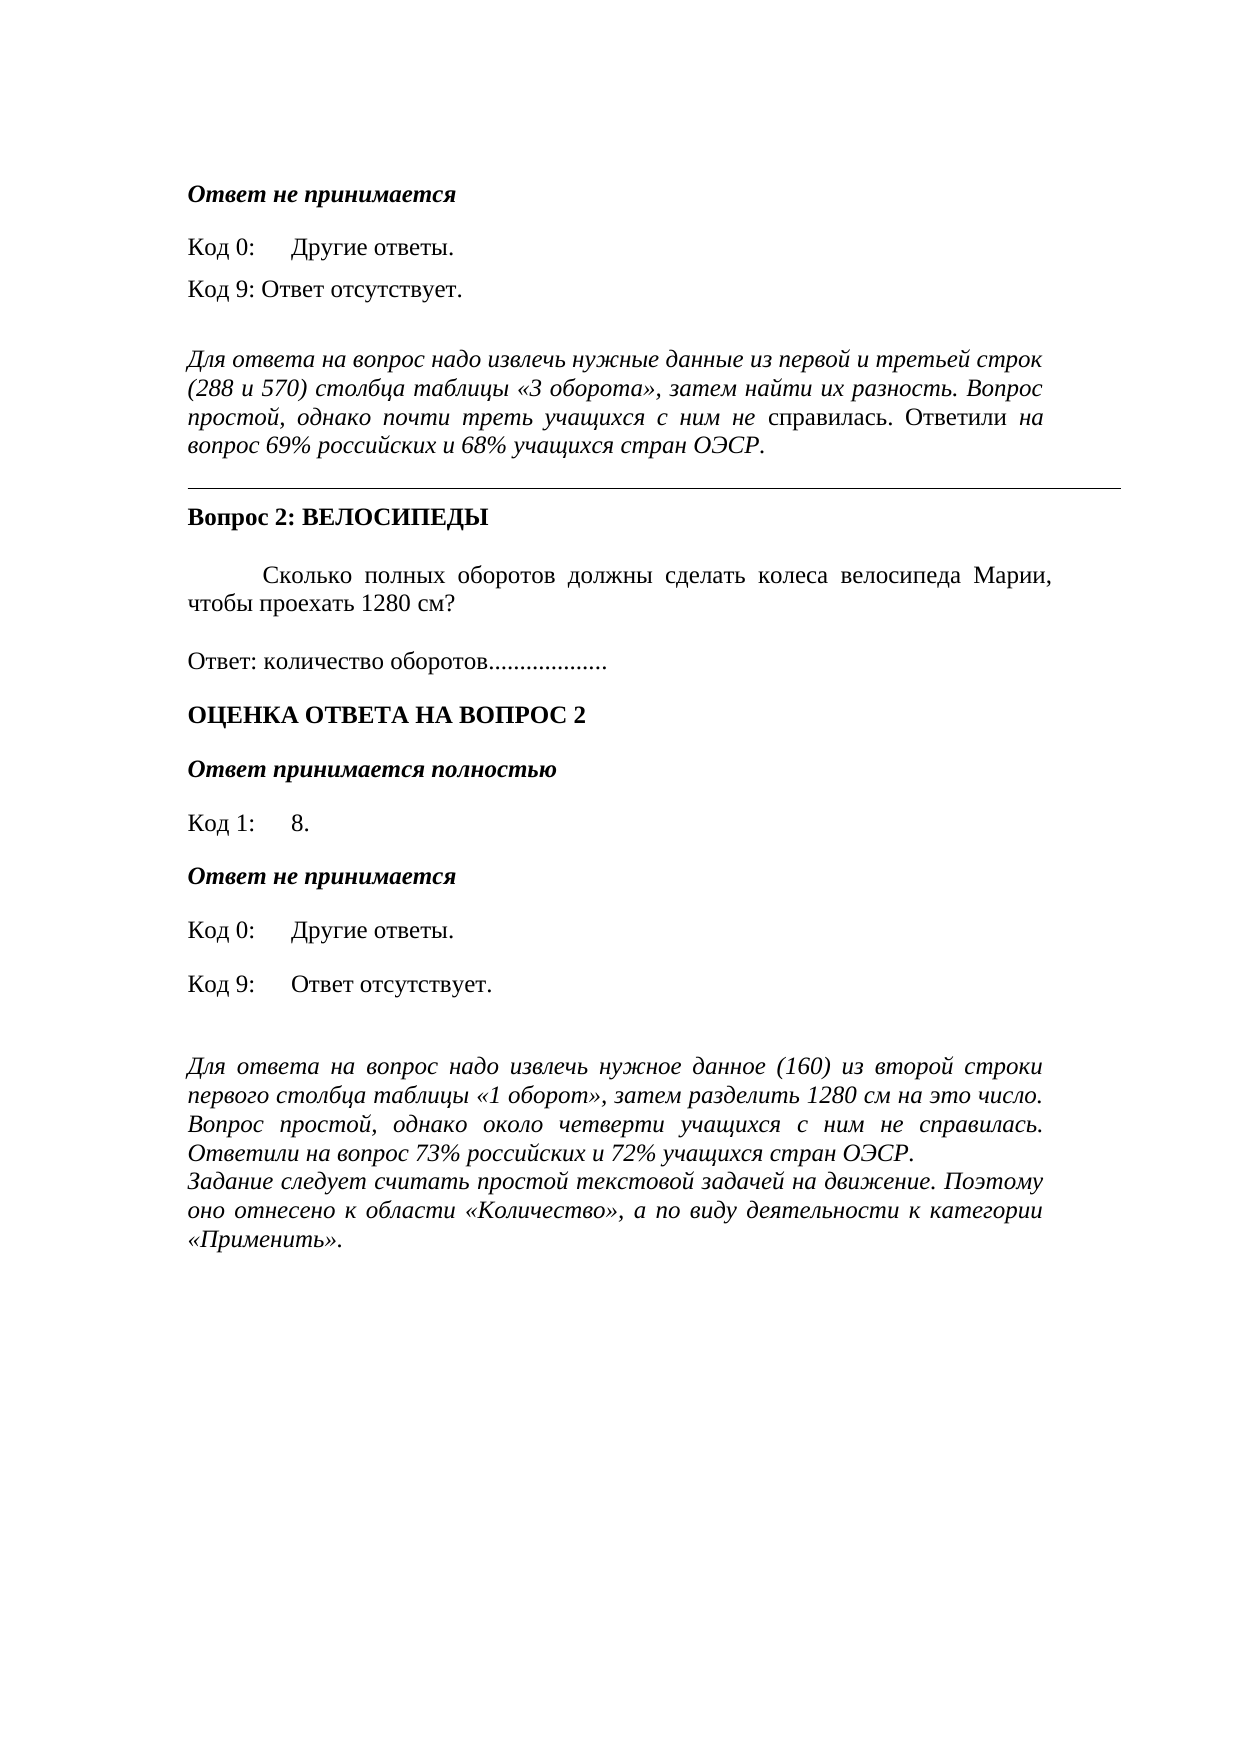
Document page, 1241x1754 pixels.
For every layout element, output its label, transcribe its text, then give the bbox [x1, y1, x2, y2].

subtitle Вопрос 2: ВЕЛОСИПЕДЫ [187, 489, 1121, 531]
text Код 1: 8. [187, 808, 1053, 836]
text Код 0: Другие ответы. [187, 915, 1053, 944]
text Код 0: Другие ответы. [187, 232, 1053, 261]
text Задание следует считать простой текстовой задачей на движение. Поэтому оно отнесено к области «Количество», а по виду деятельности к категории «Применить». [187, 1166, 1044, 1253]
text Ответ не принимается [187, 179, 1053, 207]
text Для ответа на вопрос надо извлечь нужные данные из первой и третьей строк (288 и 570) столбца таблицы «3 оборота», затем найти их разность. Вопрос простой, однако почти треть учащихся с ним не справилась. Ответили на вопрос 69% российских и 68% учащихся стран ОЭСР. [187, 344, 1044, 459]
text Ответ принимается полностью [187, 754, 1053, 783]
text Сколько полных оборотов должны сделать колеса велосипеда Марии, чтобы проехать 1280 см? [187, 560, 1053, 617]
text Ответ не принимается [187, 861, 1053, 890]
text Ответ: количество оборотов . [187, 646, 1044, 675]
text Код 9: Ответ отсутствует. [187, 969, 1053, 998]
text Для ответа на вопрос надо извлечь нужное данное (160) из второй строки первого столбца таблицы «1 оборот», затем разделить 1280 см на это число. Вопрос простой, однако около четверти учащихся с ним не справилась. Ответили на вопрос 73% российских и 72% учащихся стран ОЭСР. [187, 1051, 1044, 1166]
text Код 9: Ответ отсутствует. [187, 274, 1044, 302]
text оценка ответа на вопрос 2 [187, 700, 1053, 729]
